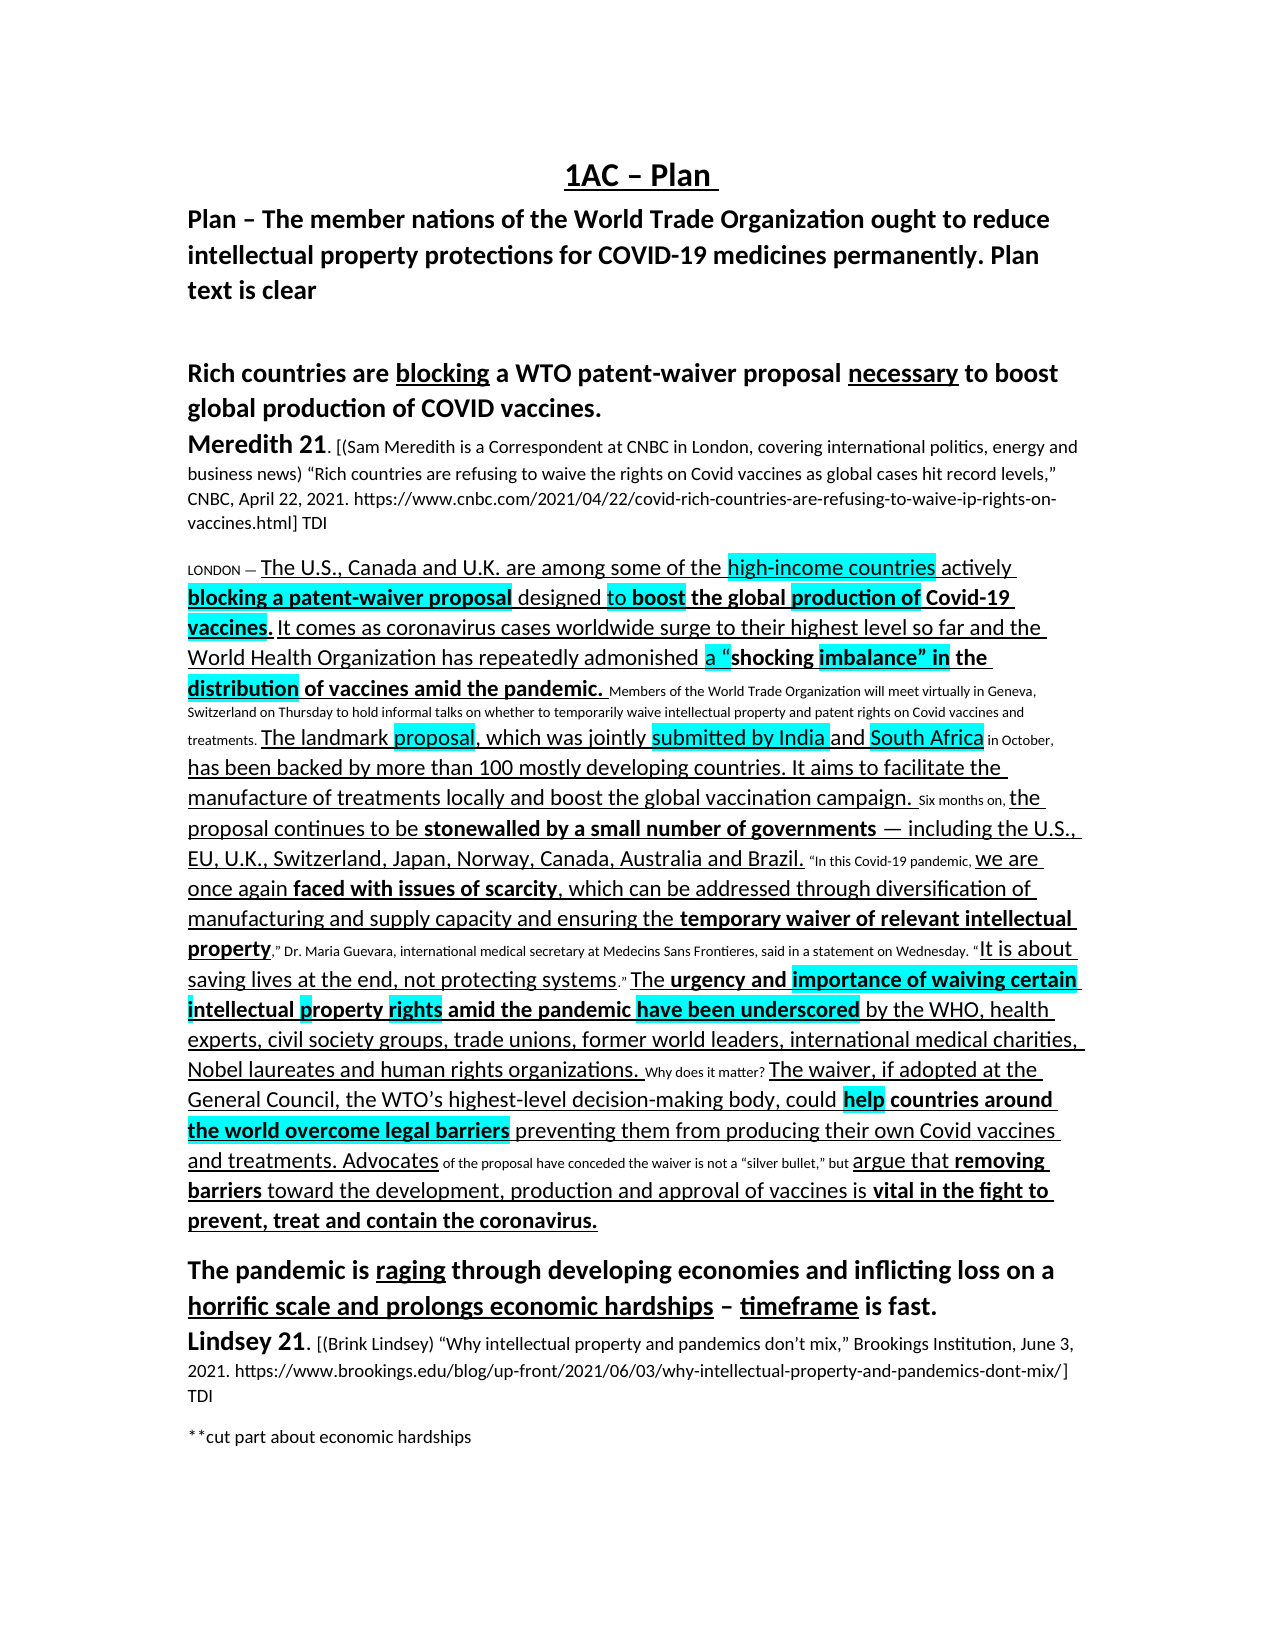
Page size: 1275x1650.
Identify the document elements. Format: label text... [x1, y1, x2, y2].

text **cut part about economic hardships [187, 1425, 1087, 1448]
text Lindsey 21. [(Brink Lindsey) “Why intellectual property and pandemics don’t mix,” Brookings Institution, June 3, 2021. https://www.brookings.edu/blog/up-front/2021/06/03/why-intellectual-property-and-pandemics-dont-mix/] TDI [187, 1324, 1087, 1407]
subtitle Plan – The member nations of the World Trade Organization ought to reduce intellectual property protections for COVID-19 medicines permanently. Plan text is clear [187, 202, 1087, 307]
subtitle 1AC – Plan [187, 154, 1087, 195]
subtitle The pandemic is raging through developing economies and inflicting loss on a horrific scale and prolongs economic hardships – timeframe is fast. [187, 1253, 1087, 1322]
text Meredith 21. [(Sam Meredith is a Correspondent at CNBC in London, covering international politics, energy and business news) “Rich countries are refusing to waive the rights on Covid vaccines as global cases hit record levels,” CNBC, April 22, 2021. https://www.cnbc.com/2021/04/22/covid-rich-countries-are-refusing-to-waive-ip-rights-on-vaccines.html] TDI [187, 427, 1087, 534]
subtitle Rich countries are blocking a WTO patent-waiver proposal necessary to boost global production of COVID vaccines. [187, 356, 1087, 425]
text LONDON — The U.S., Canada and U.K. are among some of the high-income countries actively blocking a patent-waiver proposal designed to boost the global production of Covid-19 vaccines. It comes as coronavirus cases worldwide surge to their highest level so far and the World Health Organization has repeatedly admonished a “shocking imbalance” in the distribution of vaccines amid the pandemic. Members of the World Trade Organization will meet virtually in Geneva, Switzerland on Thursday to hold informal talks on whether to temporarily waive intellectual property and patent rights on Covid vaccines and treatments. The landmark proposal, which was jointly submitted by India and South Africa in October, has been backed by more than 100 mostly developing countries. It aims to facilitate the manufacture of treatments locally and boost the global vaccination campaign. Six months on, the proposal continues to be stonewalled by a small number of governments — including the U.S., EU, U.K., Switzerland, Japan, Norway, Canada, Australia and Brazil. “In this Covid-19 pandemic, we are once again faced with issues of scarcity, which can be addressed through diversification of manufacturing and supply capacity and ensuring the temporary waiver of relevant intellectual property,” Dr. Maria Guevara, international medical secretary at Medecins Sans Frontieres, said in a statement on Wednesday. “It is about saving lives at the end, not protecting systems.” The urgency and importance of waiving certain intellectual property rights amid the pandemic have been underscored by the WHO, health experts, civil society groups, trade unions, former world leaders, international medical charities, Nobel laureates and human rights organizations. Why does it matter? The waiver, if adopted at the General Council, the WTO’s highest-level decision-making body, could help countries around the world overcome legal barriers preventing them from producing their own Covid vaccines and treatments. Advocates of the proposal have conceded the waiver is not a “silver bullet,” but argue that removing barriers toward the development, production and approval of vaccines is vital in the fight to prevent, treat and contain the coronavirus. [187, 553, 1087, 1234]
